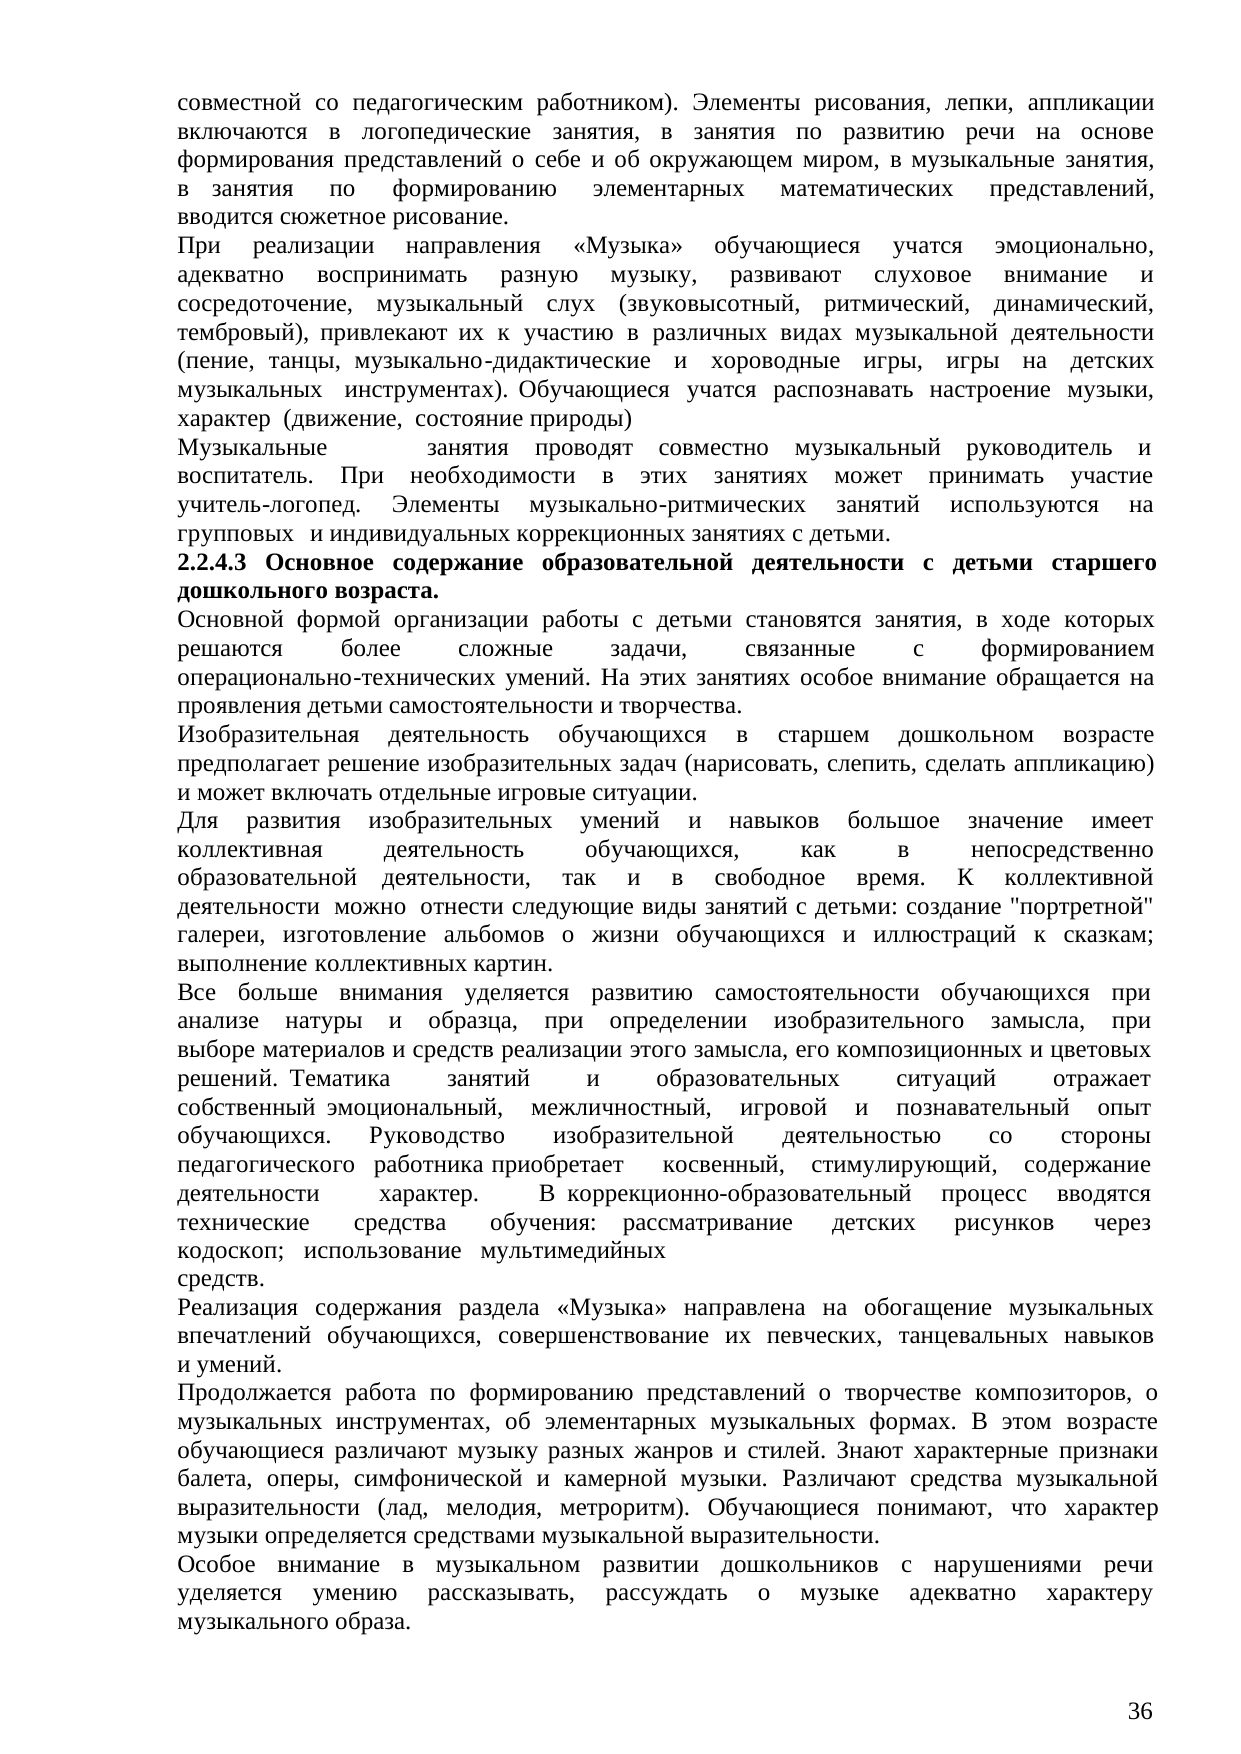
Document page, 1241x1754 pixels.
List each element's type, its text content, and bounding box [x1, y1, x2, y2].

text совместной со педагогическим работником). Элементы рисования, лепки, аппликации включаются в логопедические занятия, в занятия по развитию речи на основе формирования представлений о себе и об окружающем миром, в музыкальные занятия, в занятия по формированию элементарных математических представлений, вводится сюжетное рисование. [177, 88, 1154, 230]
text При реализации направления «Музыка» обучающиеся учатся эмоционально, адекватно воспринимать разную музыку, развивают слуховое внимание и сосредоточение, музыкальный слух (звуковысотный, ритмический, динамический, тембровый), привлекают их к участию в различных видах музыкальной деятельности (пение, танцы, музыкально-дидактические и хороводные игры, игры на детских музыкальных инструментах). Обучающиеся учатся распознавать настроение музыки, характер (движение, состояние природы) [177, 231, 1154, 432]
text Продолжается работа по формированию представлений о творчестве композиторов, о музыкальных инструментах, об элементарных музыкальных формах. В этом возрасте обучающиеся различают музыку разных жанров и стилей. Знают характерные признаки балета, оперы, симфонической и камерной музыки. Различают средства музыкальной выразительности (лад, мелодия, метроритм). Обучающиеся понимают, что характер музыки определяется средствами музыкальной выразительности. [177, 1378, 1158, 1549]
text Музыкальные занятия проводят совместно музыкальный руководитель и воспитатель. При необходимости в этих занятиях может принимать участие учитель-логопед. Элементы музыкально-ритмических занятий используются на групповых и индивидуальных коррекционных занятиях с детьми. [177, 432, 1153, 547]
text средств. [177, 1264, 1155, 1292]
text Особое внимание в музыкальном развитии дошкольников с нарушениями речи уделяется умению рассказывать, рассуждать о музыке адекватно характеру музыкального образа. [177, 1549, 1153, 1635]
text Реализация содержания раздела «Музыка» направлена на обогащение музыкальных впечатлений обучающихся, совершенствование их певческих, танцевальных навыков и умений. [177, 1292, 1154, 1378]
text 2.2.4.3 Основное содержание образовательной деятельности с детьми старшего дошкольного возраста. [177, 547, 1157, 604]
text Для развития изобразительных умений и навыков большое значение имеет коллективная деятельность обучающихся, как в непосредственно образовательной деятельности, так и в свободное время. К коллективной деятельности можно отнести следующие виды занятий с детьми: создание "портретной" галереи, изготовление альбомов о жизни обучающихся и иллюстраций к сказкам; выполнение коллективных картин. [177, 806, 1154, 977]
text Основной формой организации работы с детьми становятся занятия, в ходе которых решаются более сложные задачи, связанные с формированием операционально-технических умений. На этих занятиях особое внимание обращается на проявления детьми самостоятельности и творчества. [177, 604, 1154, 719]
text Изобразительная деятельность обучающихся в старшем дошкольном возрасте предполагает решение изобразительных задач (нарисовать, слепить, сделать аппликацию) и может включать отдельные игровые ситуации. [177, 719, 1154, 806]
text Все больше внимания уделяется развитию самостоятельности обучающихся при анализе натуры и образца, при определении изобразительного замысла, при выборе материалов и средств реализации этого замысла, его композиционных и цветовых решений. Тематика занятий и образовательных ситуаций отражает собственный эмоциональный, межличностный, игровой и познавательный опыт обучающихся. Руководство изобразительной деятельностью со стороны педагогического работника приобретает косвенный, стимулирующий, содержание деятельности характер. В коррекционно-образовательный процесс вводятся технические средства обучения: рассматривание детских рисунков через кодоскоп; использование мультимедийных [177, 977, 1151, 1264]
